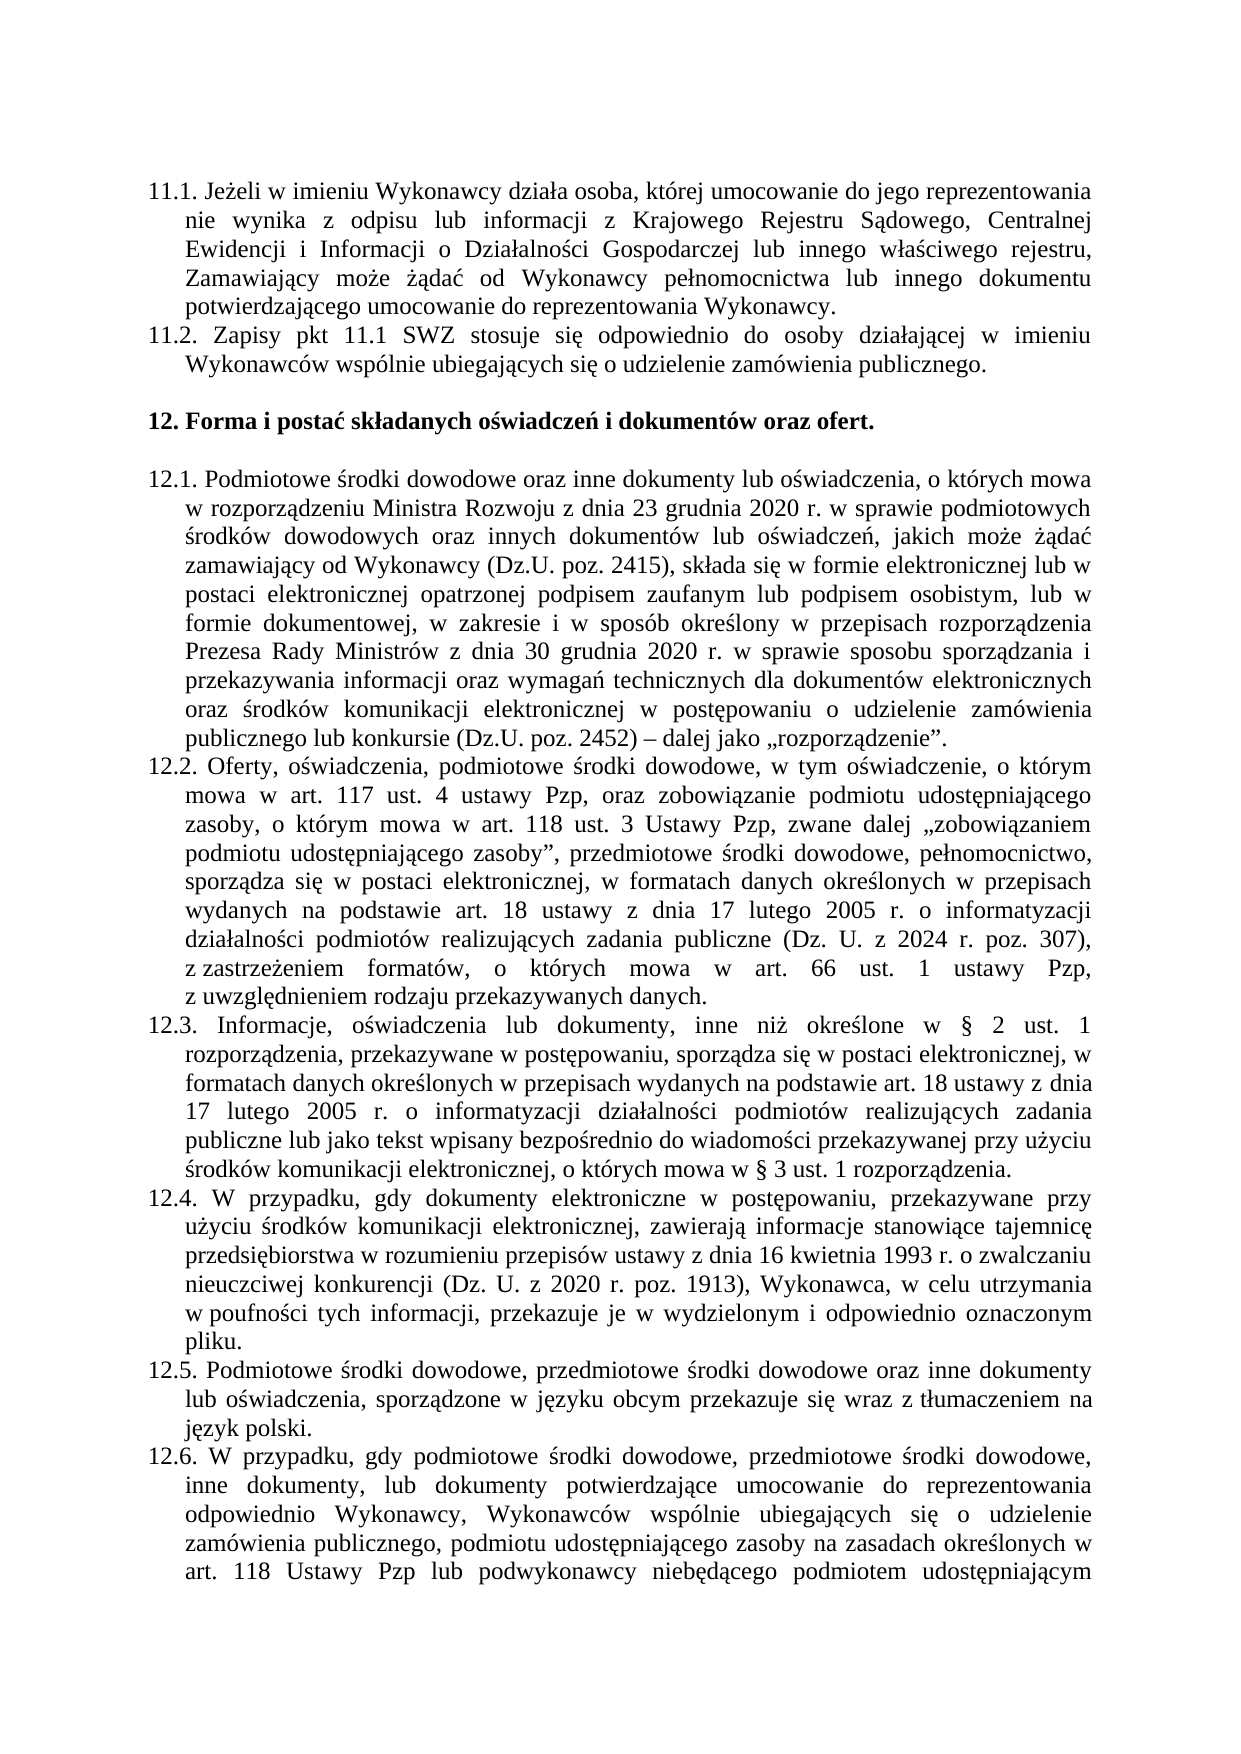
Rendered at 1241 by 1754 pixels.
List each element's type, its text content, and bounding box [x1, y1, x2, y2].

text 12.1. Podmiotowe środki dowodowe oraz inne dokumenty lub oświadczenia, o których mowa w rozporządzeniu Ministra Rozwoju z dnia 23 grudnia 2020 r. w sprawie podmiotowych środków dowodowych oraz innych dokumentów lub oświadczeń, jakich może żądać zamawiający od Wykonawcy (Dz.U. poz. 2415), składa się w formie elektronicznej lub w postaci elektronicznej opatrzonej podpisem zaufanym lub podpisem osobistym, lub w formie dokumentowej, w zakresie i w sposób określony w przepisach rozporządzenia Prezesa Rady Ministrów z dnia 30 grudnia 2020 r. w sprawie sposobu sporządzania i przekazywania informacji oraz wymagań technicznych dla dokumentów elektronicznych oraz środków komunikacji elektronicznej w postępowaniu o udzielenie zamówienia publicznego lub konkursie (Dz.U. poz. 2452) – dalej jako „rozporządzenie”. [148, 464, 1093, 751]
text 11.1. Jeżeli w imieniu Wykonawcy działa osoba, której umocowanie do jego reprezentowania nie wynika z odpisu lub informacji z Krajowego Rejestru Sądowego, Centralnej Ewidencji i Informacji o Działalności Gospodarczej lub innego właściwego rejestru, Zamawiający może żądać od Wykonawcy pełnomocnictwa lub innego dokumentu potwierdzającego umocowanie do reprezentowania Wykonawcy. [148, 176, 1093, 320]
text 11.2. Zapisy pkt 11.1 SWZ stosuje się odpowiednio do osoby działającej w imieniu Wykonawców wspólnie ubiegających się o udzielenie zamówienia publicznego. [148, 320, 1093, 378]
text 12.2. Oferty, oświadczenia, podmiotowe środki dowodowe, w tym oświadczenie, o którym mowa w art. 117 ust. 4 ustawy Pzp, oraz zobowiązanie podmiotu udostępniającego zasoby, o którym mowa w art. 118 ust. 3 Ustawy Pzp, zwane dalej „zobowiązaniem podmiotu udostępniającego zasoby”, przedmiotowe środki dowodowe, pełnomocnictwo, sporządza się w postaci elektronicznej, w formatach danych określonych w przepisach wydanych na podstawie art. 18 ustawy z dnia 17 lutego 2005 r. o informatyzacji działalności podmiotów realizujących zadania publiczne (Dz. U. z 2024 r. poz. 307), z zastrzeżeniem formatów, o których mowa w art. 66 ust. 1 ustawy Pzp, z uwzględnieniem rodzaju przekazywanych danych. [148, 751, 1093, 1010]
text 12.4. W przypadku, gdy dokumenty elektroniczne w postępowaniu, przekazywane przy użyciu środków komunikacji elektronicznej, zawierają informacje stanowiące tajemnicę przedsiębiorstwa w rozumieniu przepisów ustawy z dnia 16 kwietnia 1993 r. o zwalczaniu nieuczciwej konkurencji (Dz. U. z 2020 r. poz. 1913), Wykonawca, w celu utrzymania w poufności tych informacji, przekazuje je w wydzielonym i odpowiednio oznaczonym pliku. [148, 1183, 1093, 1355]
text 12.3. Informacje, oświadczenia lub dokumenty, inne niż określone w § 2 ust. 1 rozporządzenia, przekazywane w postępowaniu, sporządza się w postaci elektronicznej, w formatach danych określonych w przepisach wydanych na podstawie art. 18 ustawy z dnia 17 lutego 2005 r. o informatyzacji działalności podmiotów realizujących zadania publiczne lub jako tekst wpisany bezpośrednio do wiadomości przekazywanej przy użyciu środków komunikacji elektronicznej, o których mowa w § 3 ust. 1 rozporządzenia. [148, 1010, 1093, 1183]
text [148, 1441, 1093, 1585]
text 12.5. Podmiotowe środki dowodowe, przedmiotowe środki dowodowe oraz inne dokumenty lub oświadczenia, sporządzone w języku obcym przekazuje się wraz z tłumaczeniem na język polski. [148, 1355, 1093, 1441]
text 12. Forma i postać składanych oświadczeń i dokumentów oraz ofert. [148, 406, 1093, 435]
